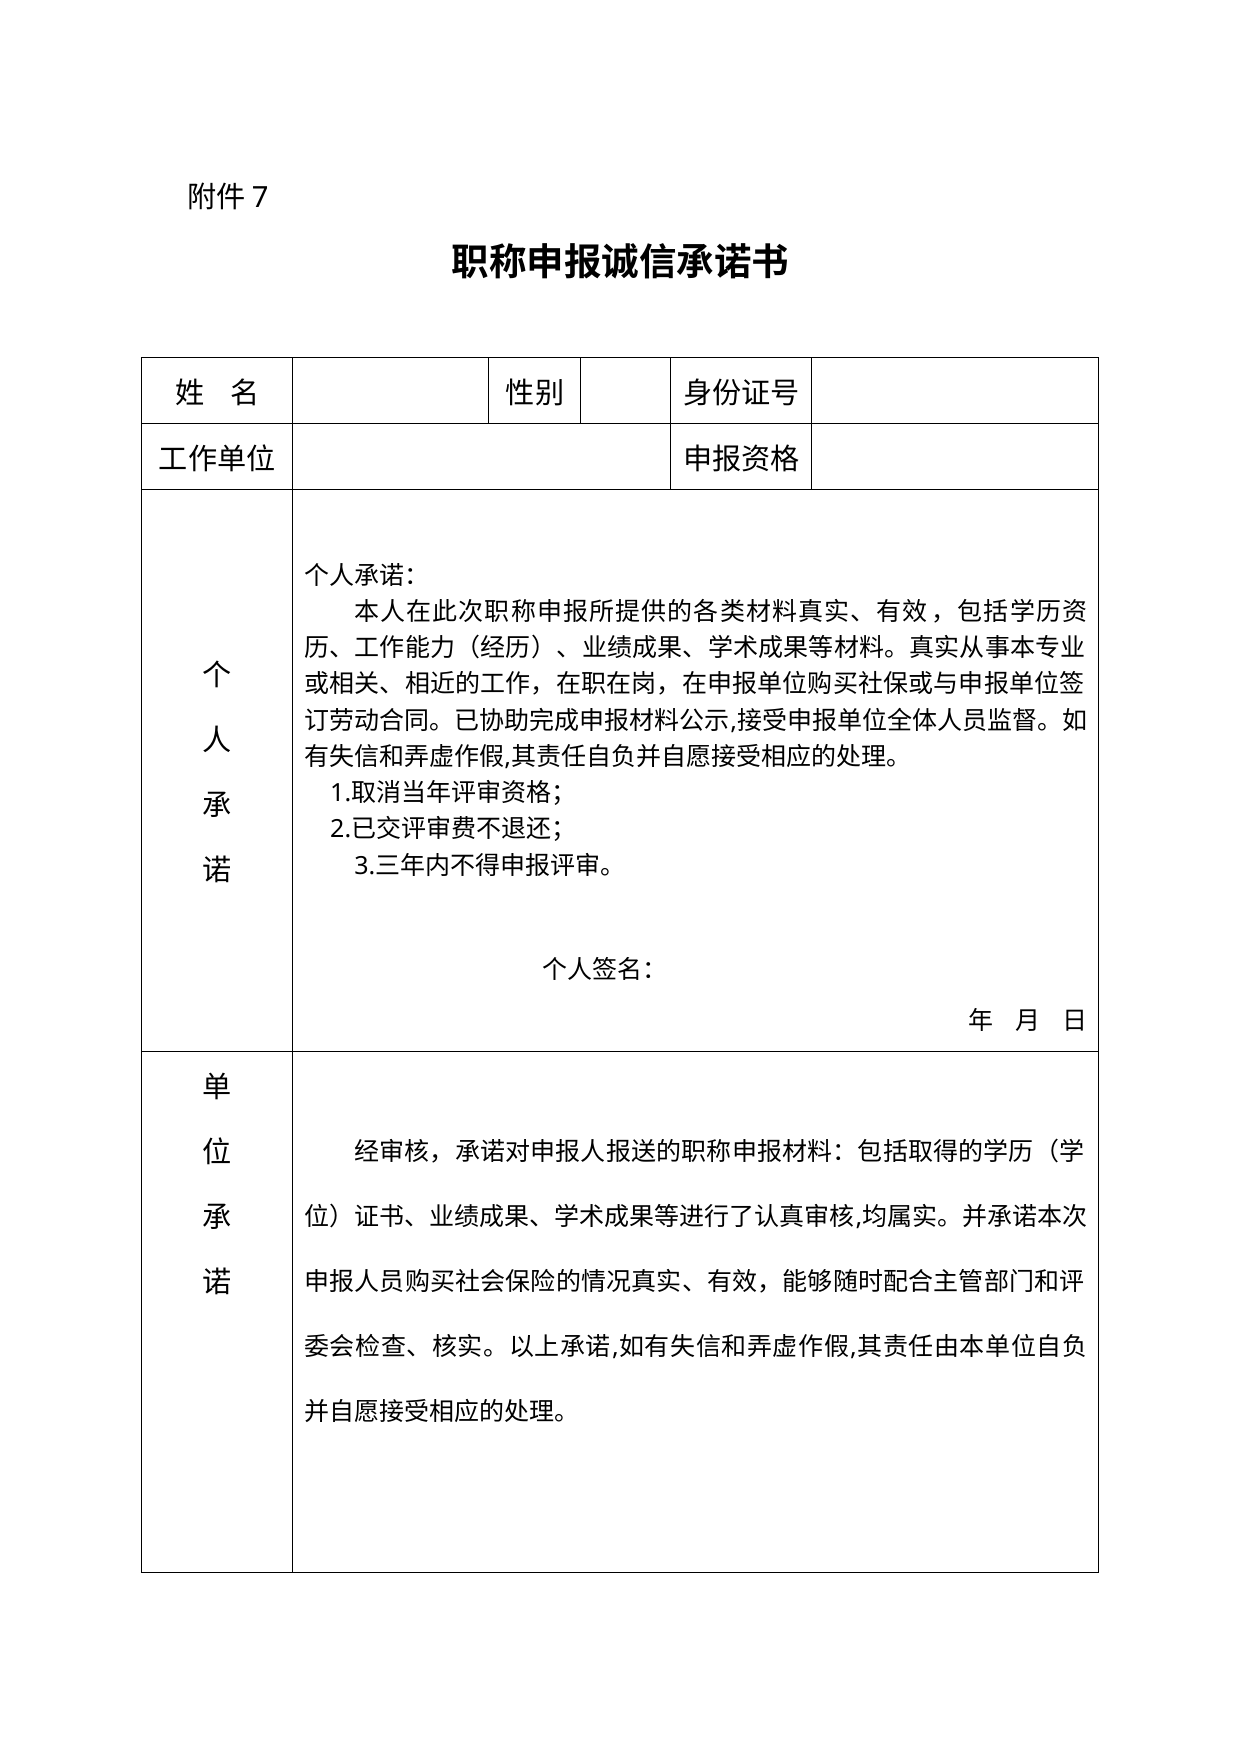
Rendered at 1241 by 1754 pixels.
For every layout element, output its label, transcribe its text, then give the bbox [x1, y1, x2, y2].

table_cell 工作单位 [142, 424, 292, 489]
table_header [812, 358, 1098, 423]
table_header [581, 358, 670, 423]
table_header [293, 358, 488, 423]
table_cell 申报资格 [671, 424, 811, 489]
text 附件7 [187, 162, 1053, 227]
table_header 身份证号 [671, 358, 811, 423]
table_cell 单 位 承 诺 [142, 1052, 292, 1572]
table_cell [812, 424, 1098, 489]
table_cell 个人承诺： 本人在此次职称申报所提供的各类材料真实、有效，包括学历资历、工作能力（经历）、业绩成果、学术成果等材料。真实从事本专业或相关、相近的工作，在职在岗，在申报单位购买社保或与申报单位签订劳动合同。已协助完成申报材料公示,接受申报单位全体人员监督。如有失信和弄虚作假,其责任自负并自愿接受相应的处理。 1.取消当年评审资格； 2.已交评审费不退还； 3.三年内不得申报评审。 个人签名： 年 月 日 [293, 490, 1098, 1051]
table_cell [293, 1052, 1098, 1572]
text 职称申报诚信承诺书 [187, 227, 1053, 292]
table_header 姓 名 [142, 358, 292, 423]
table_cell [293, 424, 670, 489]
table_cell 个 人 承 诺 [142, 490, 292, 1051]
table_header 性别 [489, 358, 580, 423]
